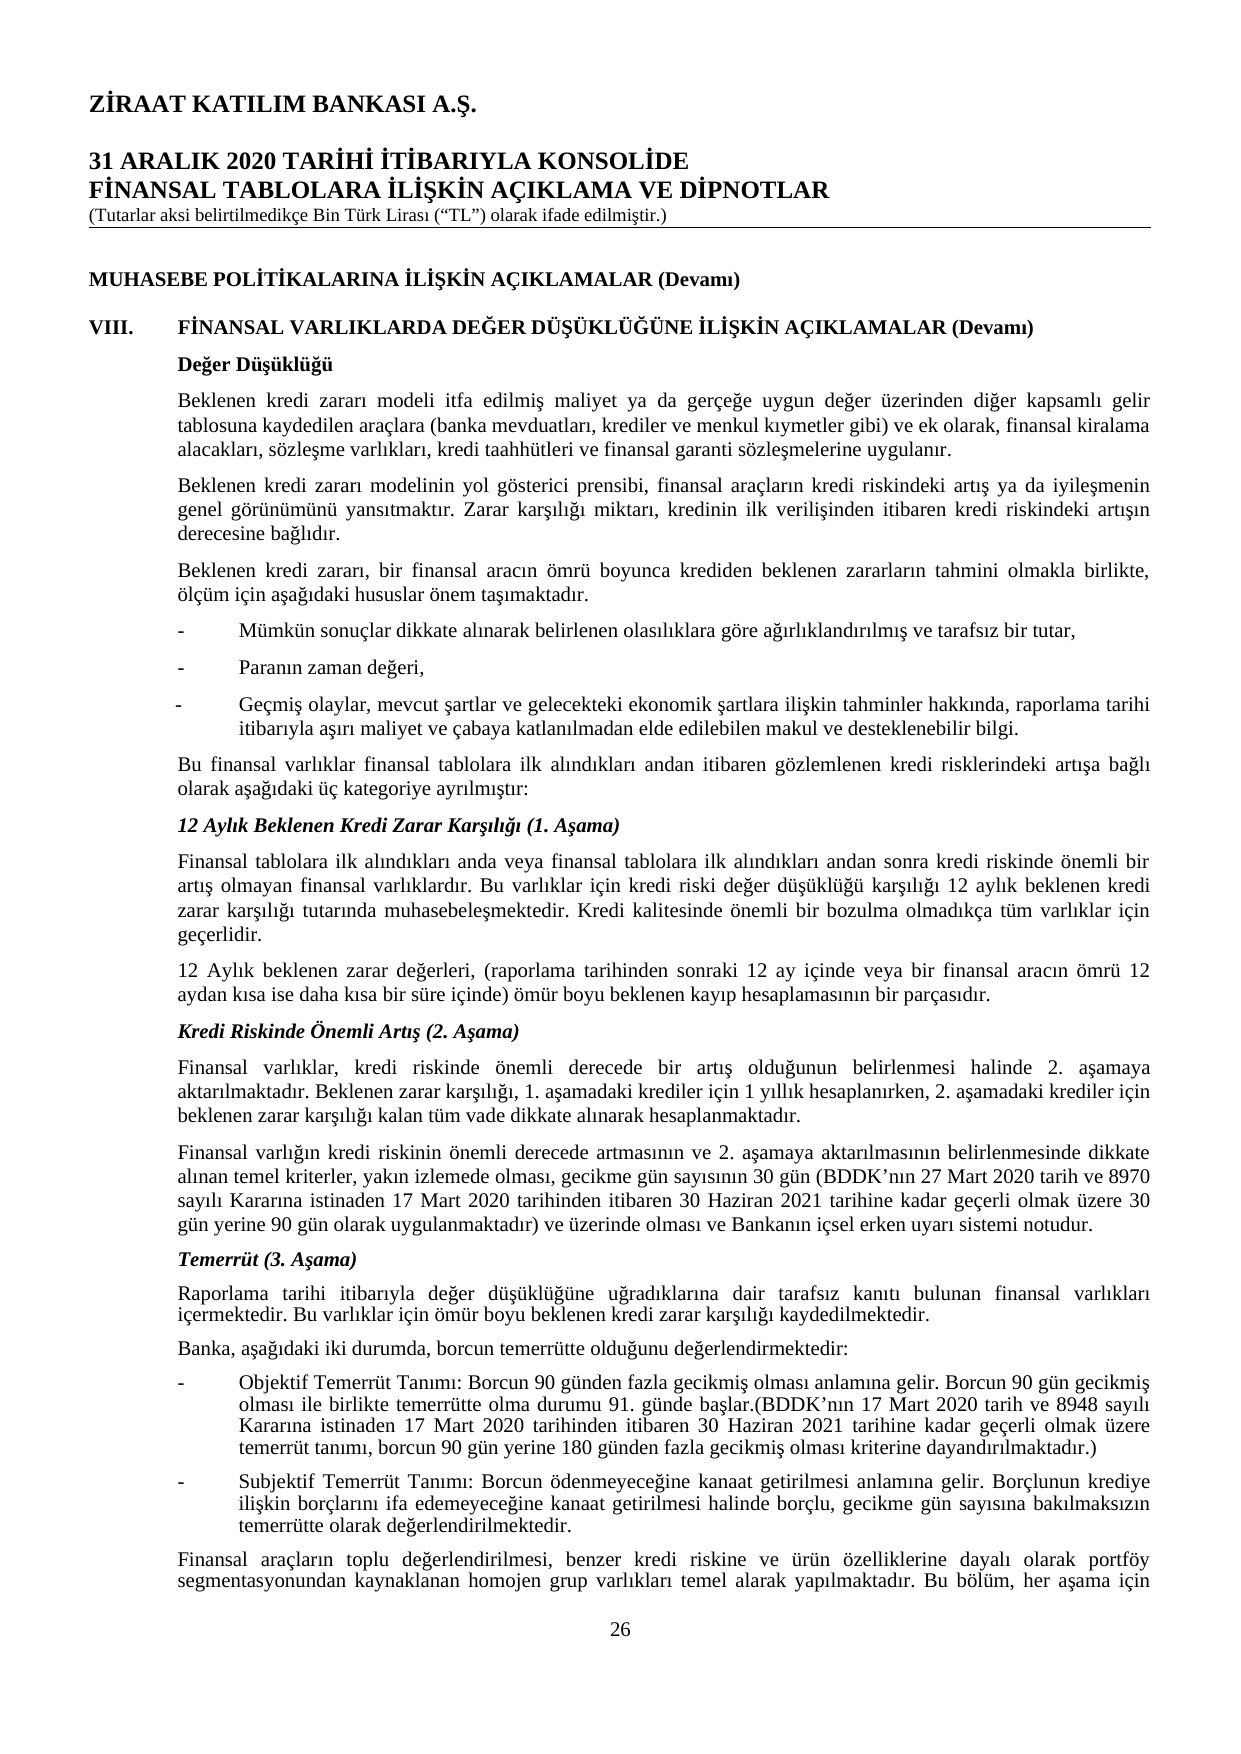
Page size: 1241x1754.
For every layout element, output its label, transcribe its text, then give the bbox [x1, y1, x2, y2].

text Banka, aşağıdaki iki durumda, borcun temerrütte olduğunu değerlendirmektedir: [177, 1338, 1152, 1360]
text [177, 1549, 1152, 1592]
text Kredi Riskinde Önemli Artış (2. Aşama) [177, 1019, 1152, 1043]
list FİNANSAL VARLIKLARDA DEĞER DÜŞÜKLÜĞÜNE İLİŞKİN AÇIKLAMALAR (Devamı) [89, 315, 1152, 339]
text - Mümkün sonuçlar dikkate alınarak belirlenen olasılıklara göre ağırlıklandırılmış ve tarafsız bir tutar, [177, 618, 1152, 642]
text 12 Aylık beklenen zarar değerleri, (raporlama tarihinden sonraki 12 ay içinde veya bir finansal aracın ömrü 12 aydan kısa ise daha kısa bir süre içinde) ömür boyu beklenen kayıp hesaplamasının bir parçasıdır. [177, 958, 1152, 1006]
text Beklenen kredi zararı, bir finansal aracın ömrü boyunca krediden beklenen zararların tahmini olmakla birlikte, ölçüm için aşağıdaki hususlar önem taşımaktadır. [177, 558, 1152, 606]
text - Paranın zaman değeri, [177, 655, 1152, 679]
text Raporlama tarihi itibarıyla değer düşüklüğüne uğradıklarına dair tarafsız kanıtı bulunan finansal varlıkları içermektedir. Bu varlıklar için ömür boyu beklenen kredi zarar karşılığı kaydedilmektedir. [177, 1283, 1152, 1326]
text - Geçmiş olaylar, mevcut şartlar ve gelecekteki ekonomik şartlara ilişkin tahminler hakkında, raporlama tarihi itibarıyla aşırı maliyet ve çabaya katlanılmadan elde edilebilen makul ve desteklenebilir bilgi. [175, 692, 1152, 740]
text - Subjektif Temerrüt Tanımı: Borcun ödenmeyeceğine kanaat getirilmesi anlamına gelir. Borçlunun krediye ilişkin borçlarını ifa edemeyeceğine kanaat getirilmesi halinde borçlu, gecikme gün sayısına bakılmaksızın temerrütte olarak değerlendirilmektedir. [177, 1472, 1152, 1537]
text Temerrüt (3. Aşama) [177, 1249, 1152, 1270]
text Finansal varlıklar, kredi riskinde önemli derecede bir artış olduğunun belirlenmesi halinde 2. aşamaya aktarılmaktadır. Beklenen zarar karşılığı, 1. aşamadaki krediler için 1 yıllık hesaplanırken, 2. aşamadaki krediler için beklenen zarar karşılığı kalan tüm vade dikkate alınarak hesaplanmaktadır. [177, 1055, 1152, 1127]
text Beklenen kredi zararı modeli itfa edilmiş maliyet ya da gerçeğe uygun değer üzerinden diğer kapsamlı gelir tablosuna kaydedilen araçlara (banka mevduatları, krediler ve menkul kıymetler gibi) ve ek olarak, finansal kiralama alacakları, sözleşme varlıkları, kredi taahhütleri ve finansal garanti sözleşmelerine uygulanır. [177, 388, 1152, 461]
text Finansal tablolara ilk alındıkları anda veya finansal tablolara ilk alındıkları andan sonra kredi riskinde önemli bir artış olmayan finansal varlıklardır. Bu varlıklar için kredi riski değer düşüklüğü karşılığı 12 aylık beklenen kredi zarar karşılığı tutarında muhasebeleşmektedir. Kredi kalitesinde önemli bir bozulma olmadıkça tüm varlıklar için geçerlidir. [177, 849, 1152, 946]
text Beklenen kredi zararı modelinin yol gösterici prensibi, finansal araçların kredi riskindeki artış ya da iyileşmenin genel görünümünü yansıtmaktır. Zarar karşılığı miktarı, kredinin ilk verilişinden itibaren kredi riskindeki artışın derecesine bağlıdır. [177, 473, 1152, 545]
text Bu finansal varlıklar finansal tablolara ilk alındıkları andan itibaren gözlemlenen kredi risklerindeki artışa bağlı olarak aşağıdaki üç kategoriye ayrılmıştır: [177, 752, 1152, 800]
text MUHASEBE POLİTİKALARINA İLİŞKİN AÇIKLAMALAR (Devamı) [89, 267, 1152, 291]
text - Objektif Temerrüt Tanımı: Borcun 90 günden fazla gecikmiş olması anlamına gelir. Borcun 90 gün gecikmiş olması ile birlikte temerrütte olma durumu 91. günde başlar.(BDDK’nın 17 Mart 2020 tarih ve 8948 sayılı Kararına istinaden 17 Mart 2020 tarihinden itibaren 30 Haziran 2021 tarihine kadar geçerli olmak üzere temerrüt tanımı, borcun 90 gün yerine 180 günden fazla gecikmiş olması kriterine dayandırılmaktadır.) [177, 1373, 1152, 1459]
text Değer Düşüklüğü [177, 352, 1152, 376]
text Finansal varlığın kredi riskinin önemli derecede artmasının ve 2. aşamaya aktarılmasının belirlenmesinde dikkate alınan temel kriterler, yakın izlemede olması, gecikme gün sayısının 30 gün (BDDK’nın 27 Mart 2020 tarih ve 8970 sayılı Kararına istinaden 17 Mart 2020 tarihinden itibaren 30 Haziran 2021 tarihine kadar geçerli olmak üzere 30 gün yerine 90 gün olarak uygulanmaktadır) ve üzerinde olması ve Bankanın içsel erken uyarı sistemi notudur. [177, 1140, 1152, 1236]
text 12 Aylık Beklenen Kredi Zarar Karşılığı (1. Aşama) [177, 813, 1152, 837]
